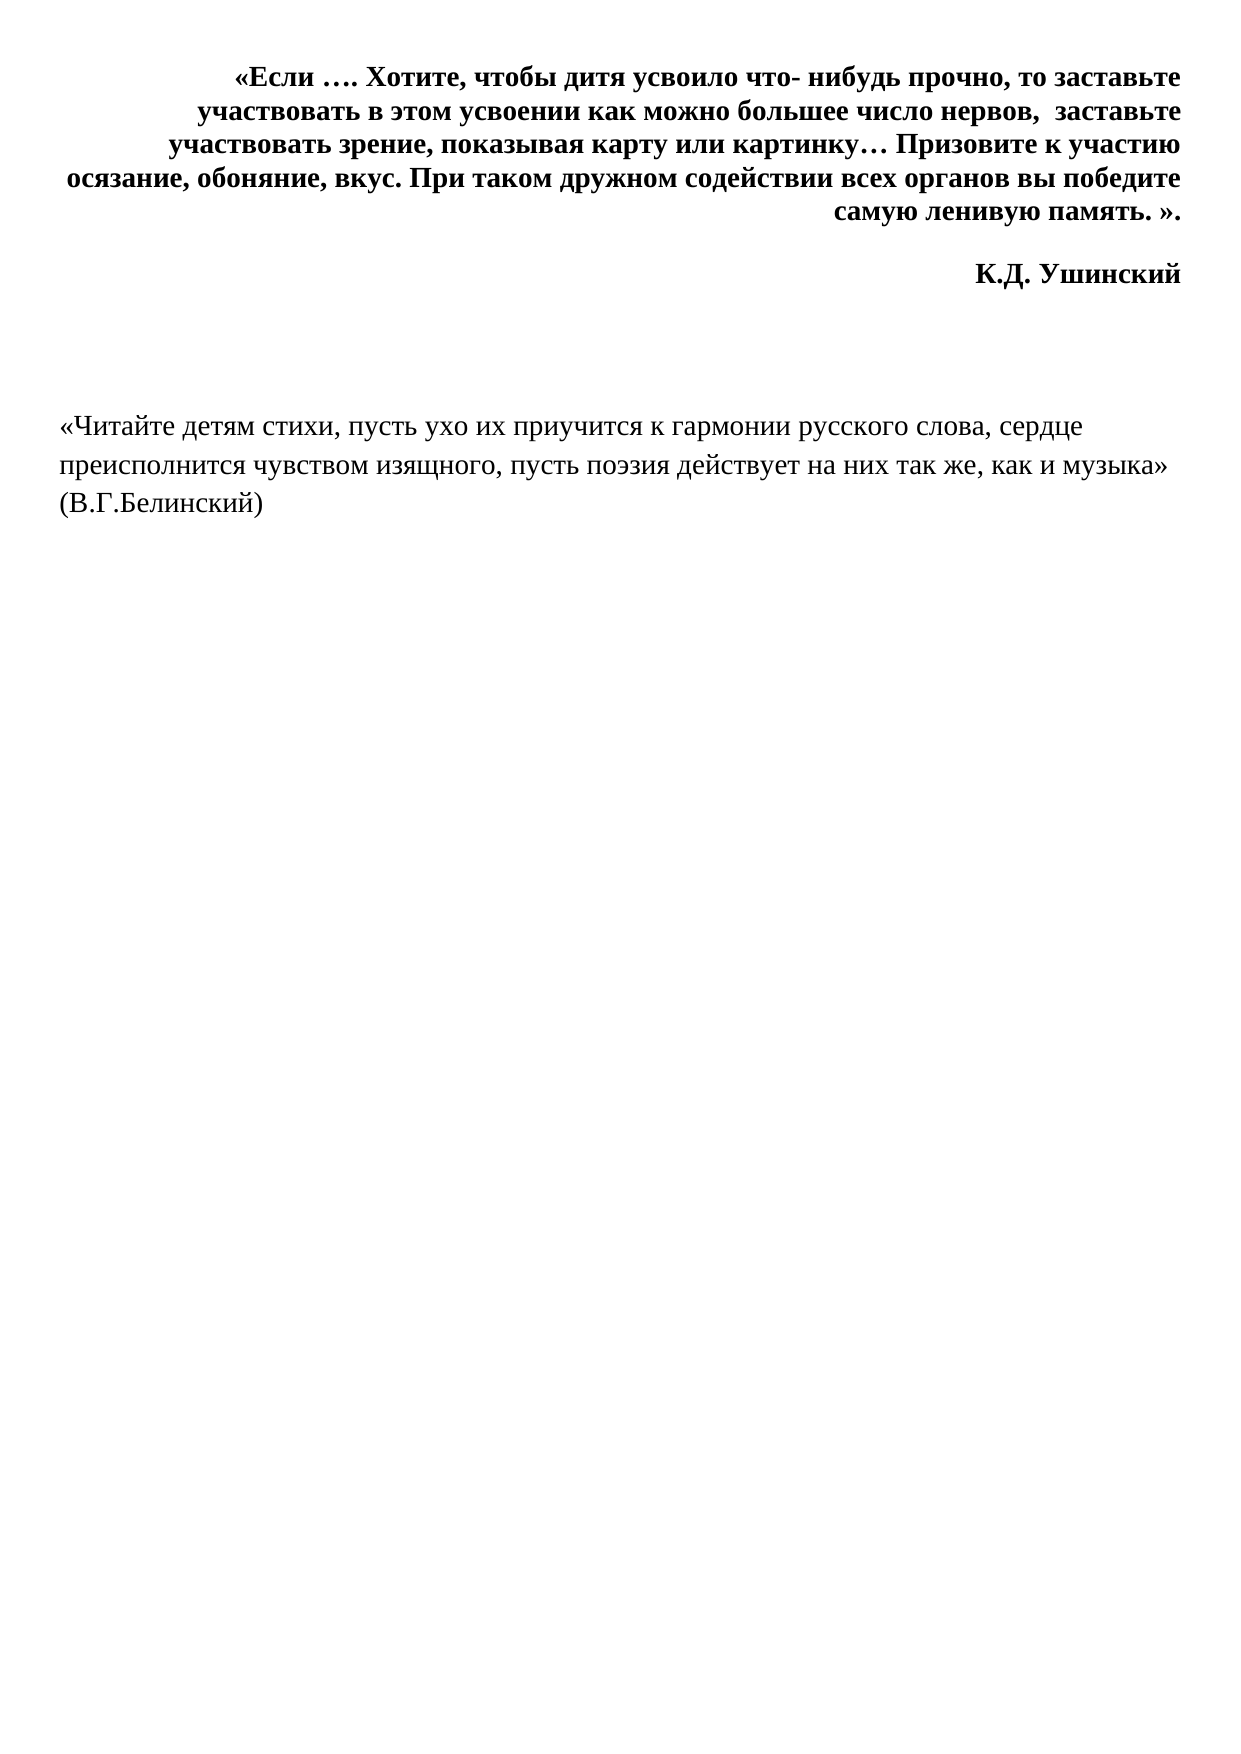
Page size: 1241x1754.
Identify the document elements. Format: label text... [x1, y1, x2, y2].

text «Если …. Хотите, чтобы дитя усвоило что- нибудь прочно, то заставьте участвовать в этом усвоении как можно большее число нервов, заставьте участвовать зрение, показывая карту или картинку… Призовите к участию осязание, обоняние, вкус. При таком дружном содействии всех органов вы победите самую ленивую память. ». [59, 59, 1181, 227]
text «Читайте детям стихи, пусть ухо их приучится к гармонии русского слова, сердце преисполнится чувством изящного, пусть поэзия действует на них так же, как и музыка» (В.Г.Белинский) [59, 408, 1181, 519]
text К.Д. Ушинский [59, 256, 1181, 289]
